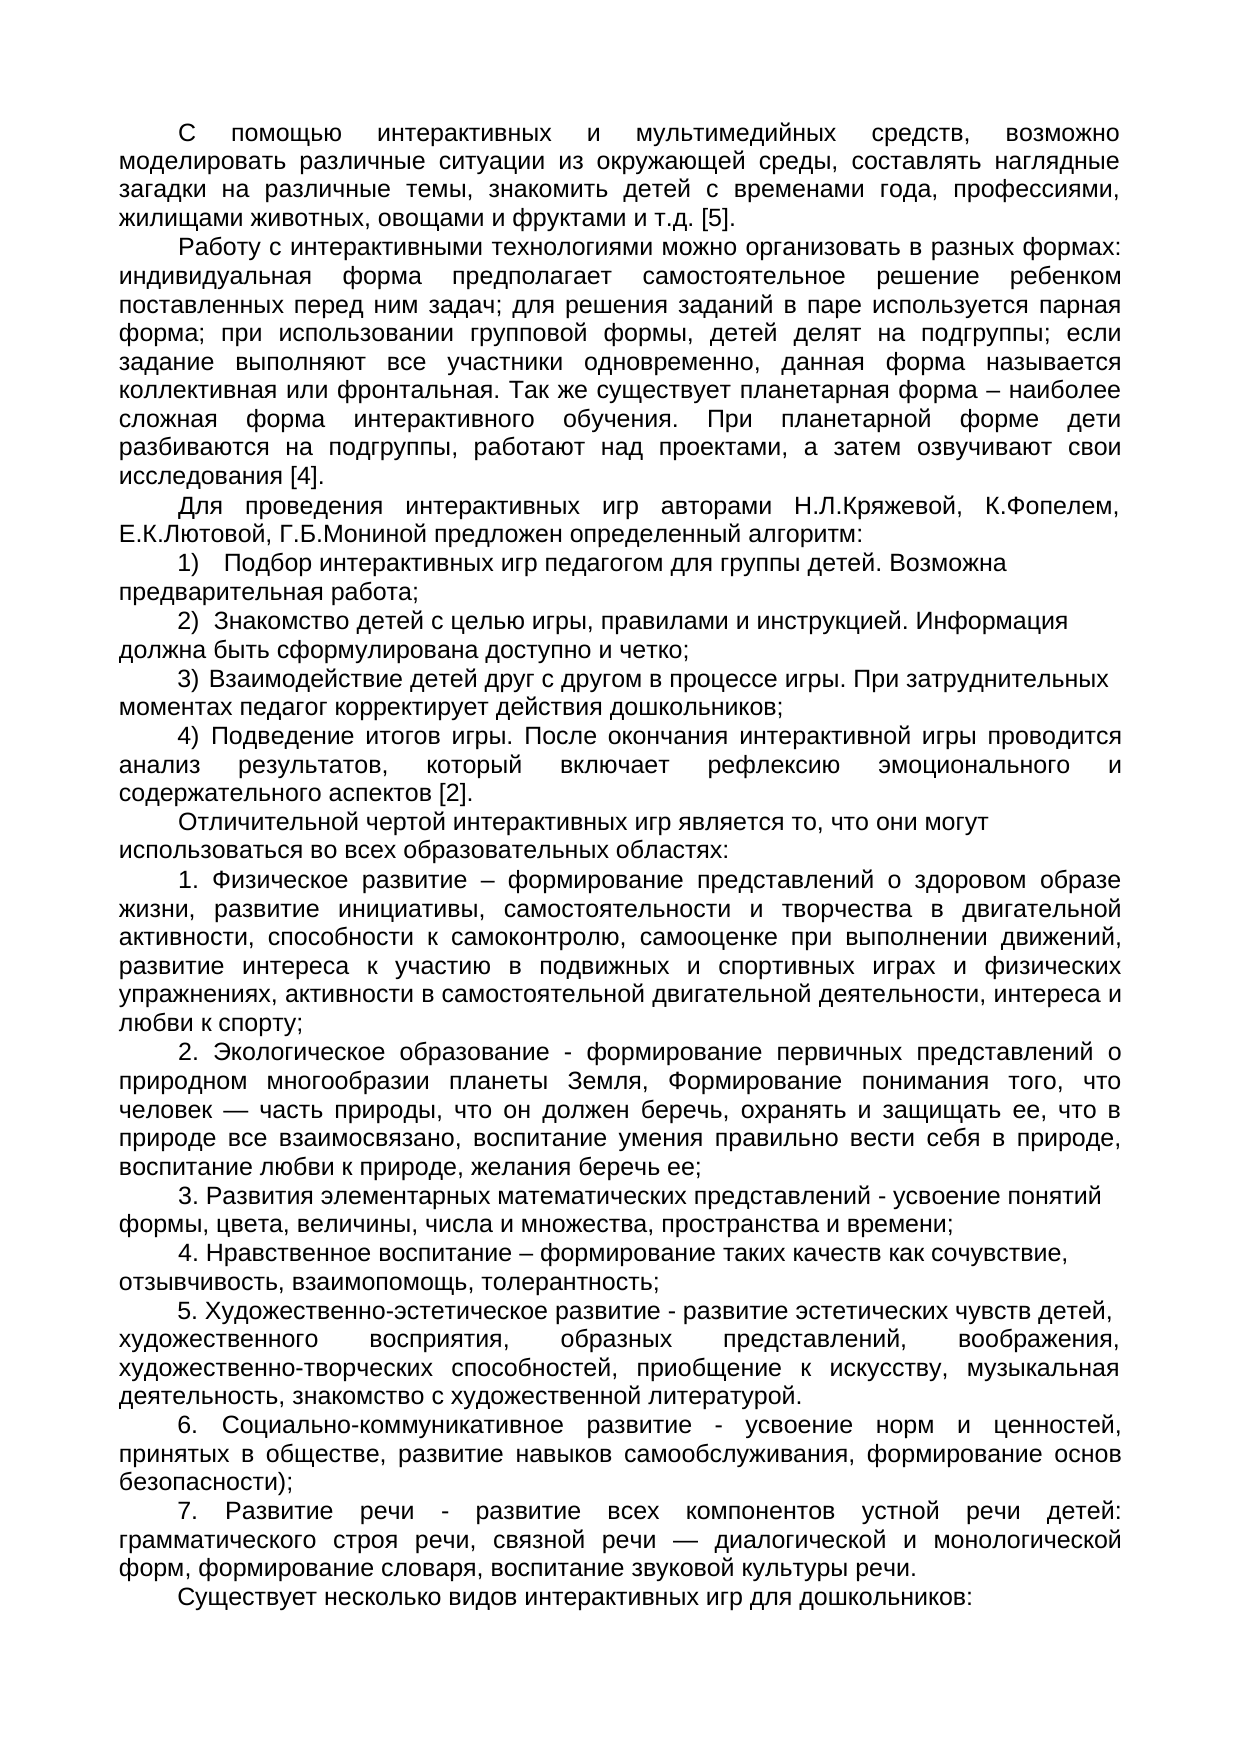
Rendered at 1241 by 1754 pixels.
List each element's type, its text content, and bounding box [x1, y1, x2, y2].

text 3. Развития элементарных математических представлений - усвоение понятий формы, цвета, величины, числа и множества, пространства и времени; [119, 1182, 1123, 1238]
text 5. Художественно-эстетическое развитие - развитие эстетических чувств детей, [177, 1296, 1123, 1324]
list Подбор интерактивных игр педагогом для группы детей. Возможна предварительная работа; [119, 549, 1121, 606]
list Развитие речи - развитие всех компонентов устной речи детей: грамматического строя речи, связной речи — диалогической и монологической форм, формирование словаря, воспитание звуковой культуры речи. [119, 1497, 1123, 1582]
text 4. Нравственное воспитание – формирование таких качеств как сочувствие, отзывчивость, взаимопомощь, толерантность; [119, 1239, 1121, 1296]
text Существует несколько видов интерактивных игр для дошкольников: [177, 1582, 1123, 1611]
text художественного восприятия, образных представлений, воображения, художественно-творческих способностей, приобщение к искусству, музыкальная деятельность, знакомство с художественной литературой. [119, 1325, 1121, 1410]
text Отличительной чертой интерактивных игр является то, что они могут использоваться во всех образовательных областях: [119, 808, 1121, 864]
list Подведение итогов игры. После окончания интерактивной игры проводится анализ результатов, который включает рефлексию эмоционального и содержательного аспектов [2]. [119, 722, 1123, 807]
list Взаимодействие детей друг с другом в процессе игры. При затруднительных моментах педагог корректирует действия дошкольников; [119, 664, 1121, 721]
list Социально-коммуникативное развитие - усвоение норм и ценностей, принятых в обществе, развитие навыков самообслуживания, формирование основ безопасности); [119, 1411, 1123, 1496]
list Знакомство детей с целью игры, правилами и инструкцией. Информация должна быть сформулирована доступно и четко; [119, 607, 1123, 663]
text Работу с интерактивными технологиями можно организовать в разных формах: индивидуальная форма предполагает самостоятельное решение ребенком поставленных перед ним задач; для решения заданий в паре используется парная форма; при использовании групповой формы, детей делят на подгруппы; если задание выполняют все участники одновременно, данная форма называется коллективная или фронтальная. Так же существует планетарная форма – наиболее сложная форма интерактивного обучения. При планетарной форме дети разбиваются на подгруппы, работают над проектами, а затем озвучивают свои исследования [4]. [119, 233, 1123, 489]
text Для проведения интерактивных игр авторами Н.Л.Кряжевой, К.Фопелем, Е.К.Лютовой, Г.Б.Мониной предложен определенный алгоритм: [119, 492, 1121, 548]
text 2. Экологическое образование - формирование первичных представлений о природном многообразии планеты Земля, Формирование понимания того, что человек — часть природы, что он должен беречь, охранять и защищать ее, что в природе все взаимосвязано, воспитание умения правильно вести себя в природе, воспитание любви к природе, желания беречь ее; [119, 1038, 1123, 1181]
text 1. Физическое развитие – формирование представлений о здоровом образе жизни, развитие инициативы, самостоятельности и творчества в двигательной активности, способности к самоконтролю, самооценке при выполнении движений, развитие интереса к участию в подвижных и спортивных играх и физических упражнениях, активности в самостоятельной двигательной деятельности, интереса и любви к спорту; [119, 865, 1123, 1037]
text С помощью интерактивных и мультимедийных средств, возможно моделировать различные ситуации из окружающей среды, составлять наглядные загадки на различные темы, знакомить детей с временами года, профессиями, жилищами животных, овощами и фруктами и т.д. [5]. [119, 118, 1121, 231]
